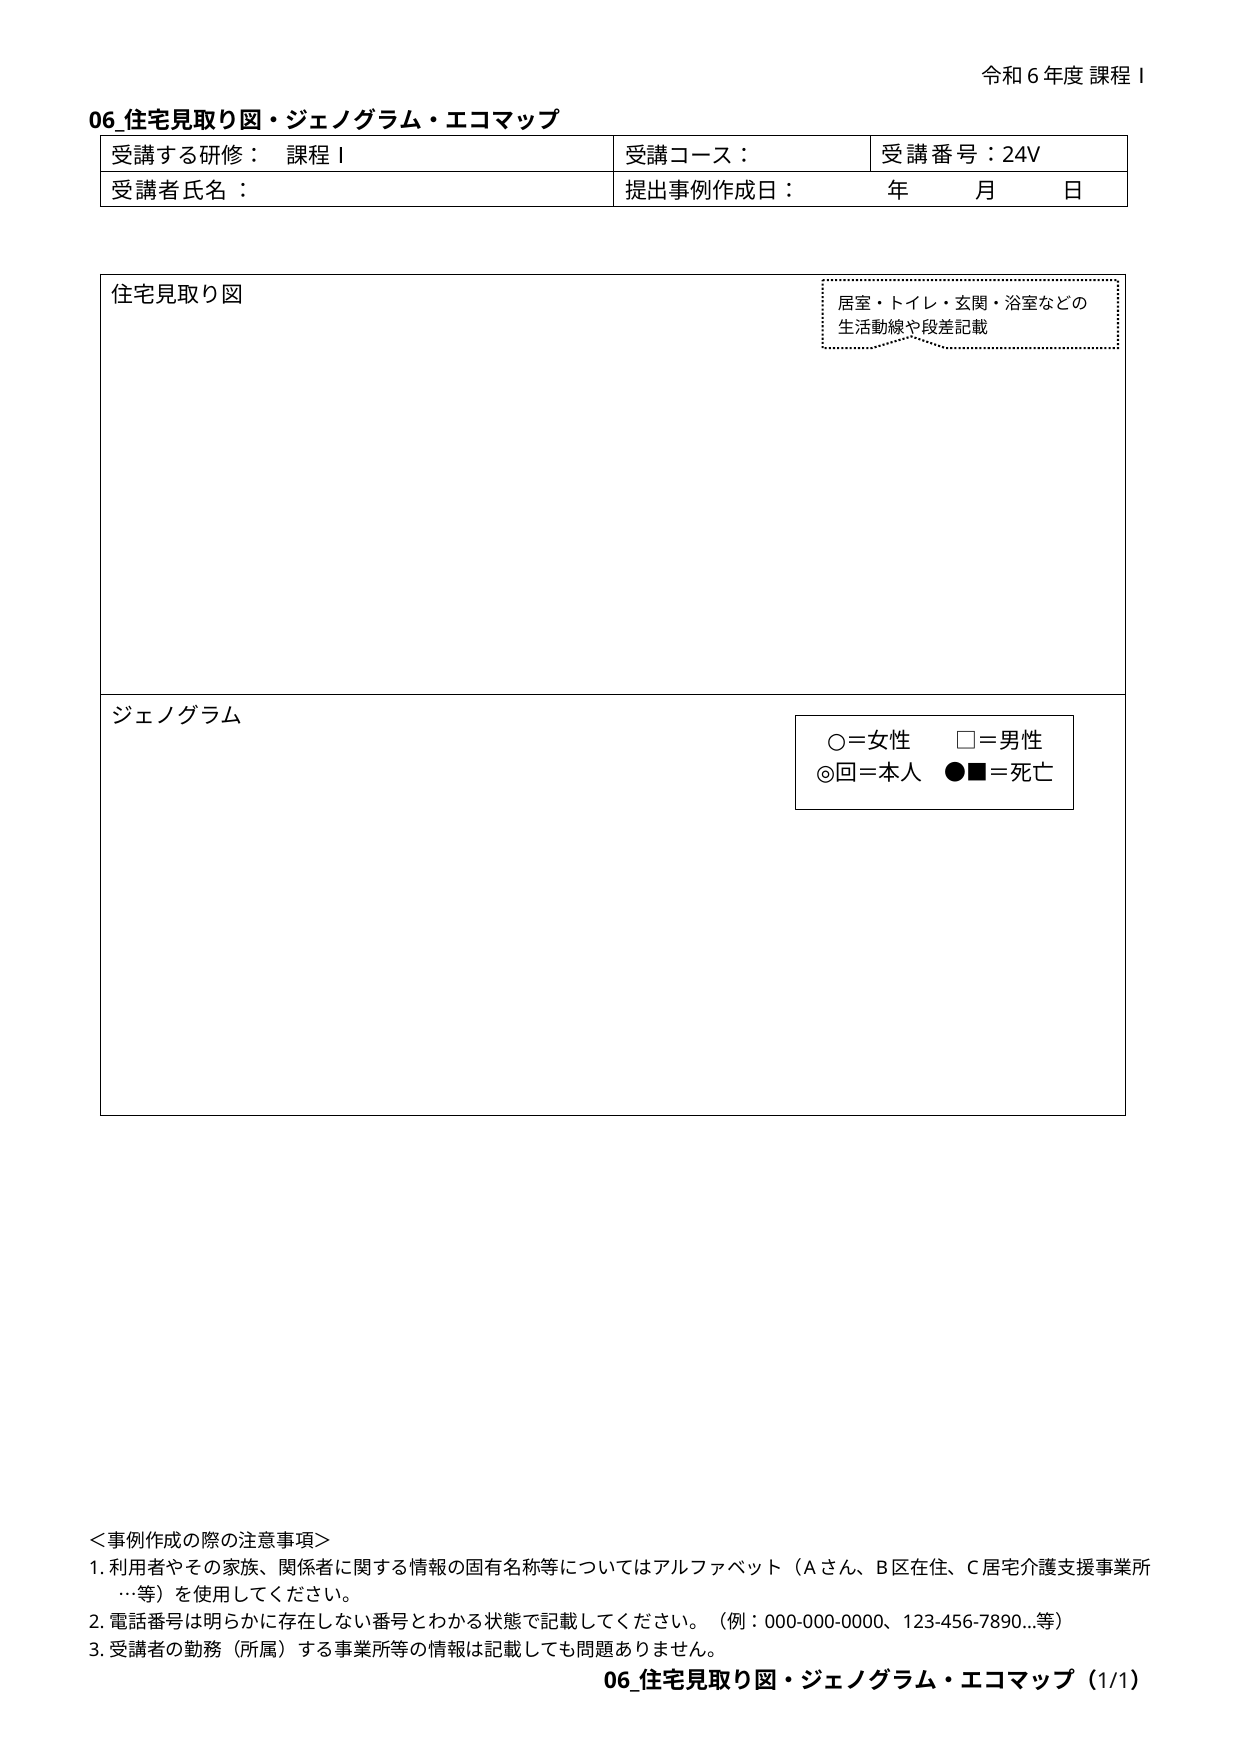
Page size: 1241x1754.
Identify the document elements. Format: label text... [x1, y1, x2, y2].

table_header 住宅見取り図 [101, 275, 1125, 694]
table_cell ジェノグラム [101, 695, 1125, 1114]
